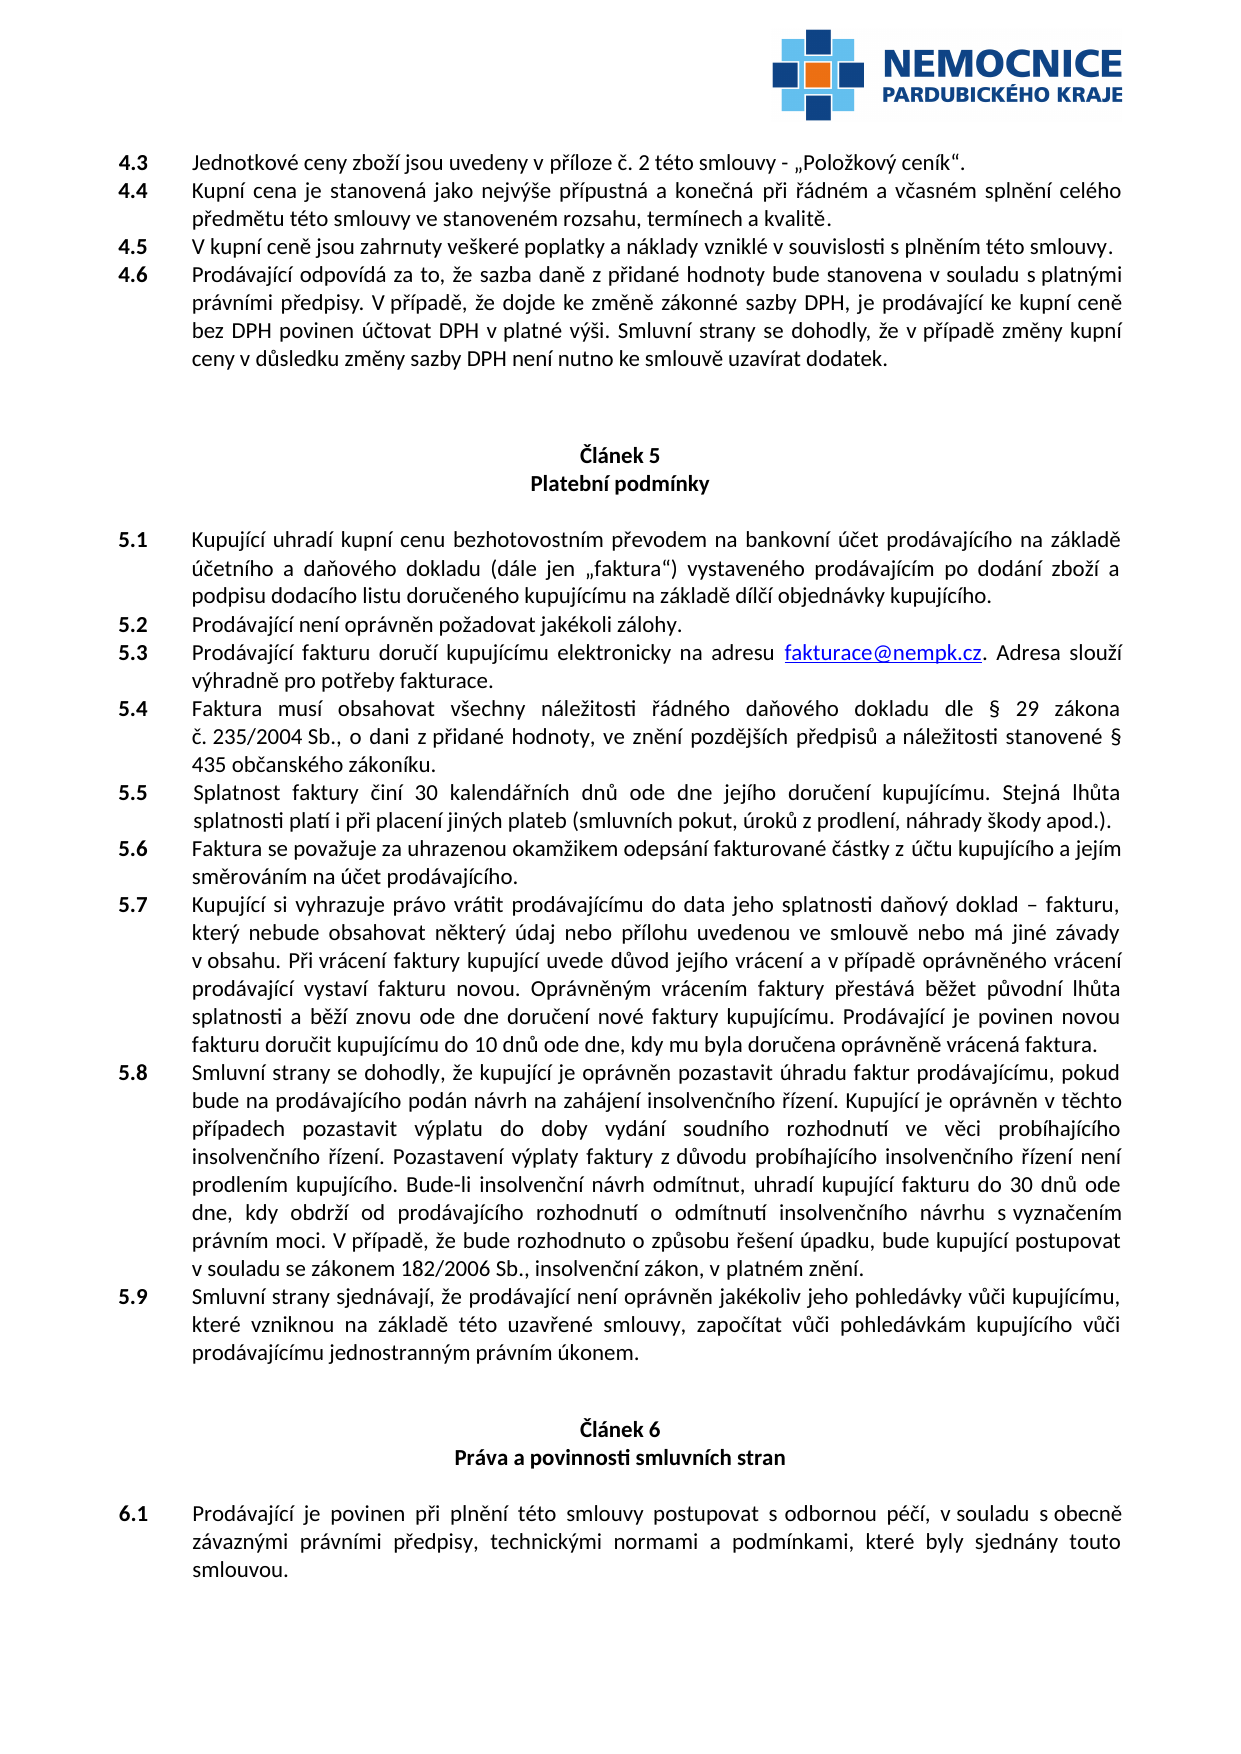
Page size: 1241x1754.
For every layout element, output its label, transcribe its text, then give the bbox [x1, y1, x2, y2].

text 5.7 Kupující si vyhrazuje právo vrátit prodávajícímu do data jeho splatnosti daňový doklad – fakturu, který nebude obsahovat některý údaj nebo přílohu uvedenou ve smlouvě nebo má jiné závady v obsahu. Při vrácení faktury kupující uvede důvod jejího vrácení a v případě oprávněného vrácení prodávající vystaví fakturu novou. Oprávněným vrácením faktury přestává běžet původní lhůta splatnosti a běží znovu ode dne doručení nové faktury kupujícímu. Prodávající je povinen novou fakturu doručit kupujícímu do 10 dnů ode dne, kdy mu byla doručena oprávněně vrácená faktura. [118, 890, 1122, 1058]
text 5.6 Faktura se považuje za uhrazenou okamžikem odepsání fakturované částky z účtu kupujícího a jejím směrováním na účet prodávajícího. [118, 834, 1122, 890]
text 5.1 Kupující uhradí kupní cenu bezhotovostním převodem na bankovní účet prodávajícího na základě účetního a daňového dokladu (dále jen „faktura“) vystaveného prodávajícím po dodání zboží a podpisu dodacího listu doručeného kupujícímu na základě dílčí objednávky kupujícího. [118, 526, 1122, 610]
text 5.4 Faktura musí obsahovat všechny náležitosti řádného daňového dokladu dle § 29 zákona č. 235/2004 Sb., o dani z přidané hodnoty, ve znění pozdějších předpisů a náležitosti stanovené § 435 občanského zákoníku. [118, 694, 1122, 778]
picture [771, 28, 1123, 122]
text 4.3 Jednotkové ceny zboží jsou uvedeny v příloze č. 2 této smlouvy - „Položkový ceník“. [118, 148, 1122, 176]
text 5.5 Splatnost faktury činí 30 kalendářních dnů ode dne jejího doručení kupujícímu. Stejná lhůta splatnosti platí i při placení jiných plateb (smluvních pokut, úroků z prodlení, náhrady škody apod.). [118, 778, 1122, 834]
text 5.9 Smluvní strany sjednávají, že prodávající není oprávněn jakékoliv jeho pohledávky vůči kupujícímu, které vzniknou na základě této uzavřené smlouvy, započítat vůči pohledávkám kupujícího vůči prodávajícímu jednostranným právním úkonem. [118, 1282, 1122, 1366]
text 4.5 V kupní ceně jsou zahrnuty veškeré poplatky a náklady vzniklé v souvislosti s plněním této smlouvy. [118, 232, 1122, 260]
text Článek 5 [118, 442, 1122, 469]
text Práva a povinnosti smluvních stran [118, 1443, 1122, 1471]
text 6.1 Prodávající je povinen při plnění této smlouvy postupovat s odbornou péčí, v souladu s obecně závaznými právními předpisy, technickými normami a podmínkami, které byly sjednány touto smlouvou. [119, 1499, 1122, 1583]
text 4.6 Prodávající odpovídá za to, že sazba daně z přidané hodnoty bude stanovena v souladu s platnými právními předpisy. V případě, že dojde ke změně zákonné sazby DPH, je prodávající ke kupní ceně bez DPH povinen účtovat DPH v platné výši. Smluvní strany se dohodly, že v případě změny kupní ceny v důsledku změny sazby DPH není nutno ke smlouvě uzavírat dodatek. [118, 260, 1122, 372]
text 4.4 Kupní cena je stanovená jako nejvýše přípustná a konečná při řádném a včasném splnění celého předmětu této smlouvy ve stanoveném rozsahu, termínech a kvalitě. [118, 176, 1122, 232]
text 5.2 Prodávající není oprávněn požadovat jakékoli zálohy. [118, 610, 1122, 638]
text 5.8 Smluvní strany se dohodly, že kupující je oprávněn pozastavit úhradu faktur prodávajícímu, pokud bude na prodávajícího podán návrh na zahájení insolvenčního řízení. Kupující je oprávněn v těchto případech pozastavit výplatu do doby vydání soudního rozhodnutí ve věci probíhajícího insolvenčního řízení. Pozastavení výplaty faktury z důvodu probíhajícího insolvenčního řízení není prodlením kupujícího. Bude-li insolvenční návrh odmítnut, uhradí kupující fakturu do 30 dnů ode dne, kdy obdrží od prodávajícího rozhodnutí o odmítnutí insolvenčního návrhu s vyznačením právním moci. V případě, že bude rozhodnuto o způsobu řešení úpadku, bude kupující postupovat v souladu se zákonem 182/2006 Sb., insolvenční zákon, v platném znění. [118, 1058, 1122, 1282]
text Platební podmínky [118, 469, 1122, 498]
text 5.3 Prodávající fakturu doručí kupujícímu elektronicky na adresu fakturace@nempk.cz. Adresa slouží výhradně pro potřeby fakturace. [118, 638, 1122, 694]
text Článek 6 [118, 1415, 1122, 1443]
